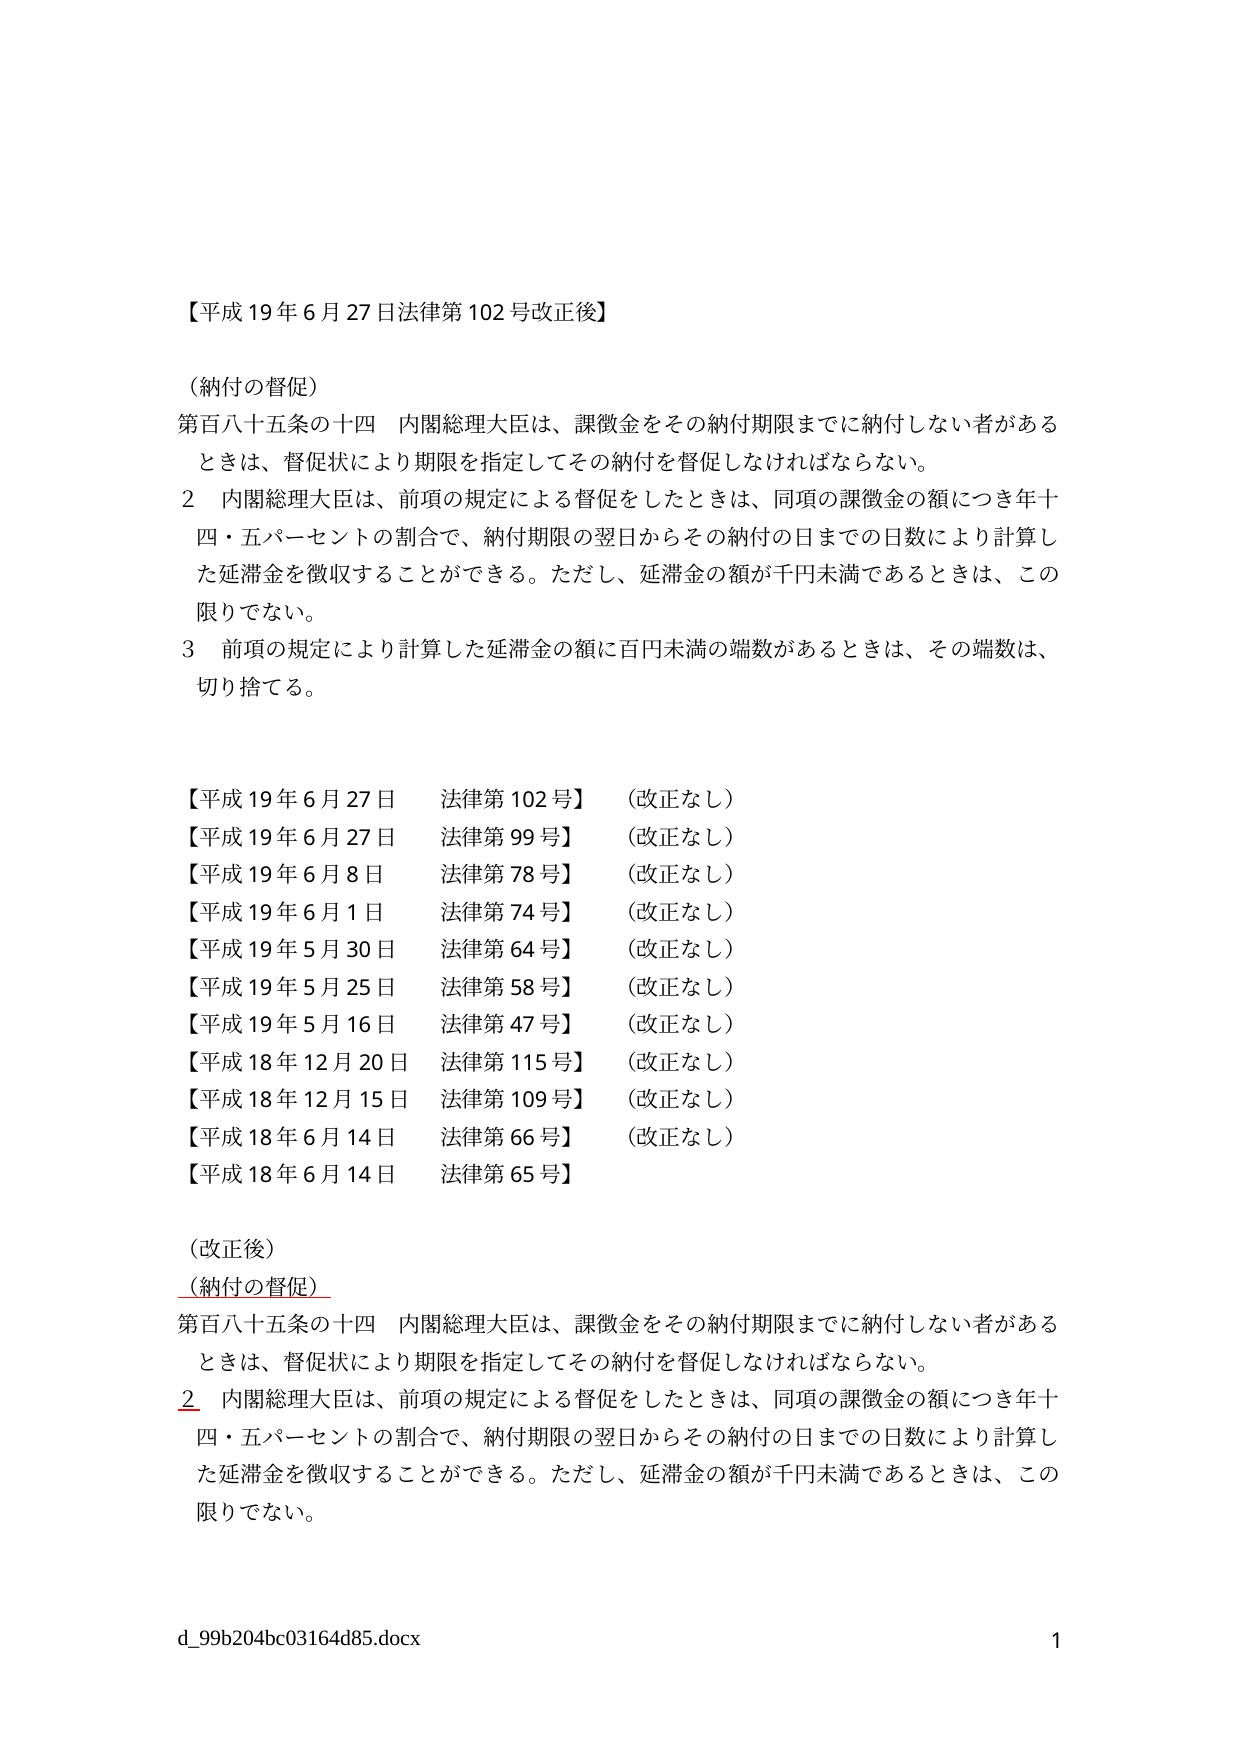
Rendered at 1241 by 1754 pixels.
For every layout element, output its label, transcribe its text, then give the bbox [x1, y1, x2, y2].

text （納付の督促） [177, 367, 1063, 404]
text 【平成19年6月1日 法律第74号】 （改正なし） [177, 892, 1063, 929]
text 【平成19年5月30日 法律第64号】 （改正なし） [177, 929, 1063, 967]
text （納付の督促） [177, 1267, 1063, 1304]
text 【平成19年6月27日 法律第102号】 （改正なし） [177, 779, 1063, 817]
text 【平成18年12月15日 法律第109号】 （改正なし） [177, 1079, 1063, 1117]
text 【平成19年6月27日法律第102号改正後】 [177, 292, 1063, 329]
text （改正後） [177, 1229, 1063, 1267]
text 【平成18年6月14日 法律第65号】 [177, 1154, 1063, 1192]
text ２ 内閣総理大臣は、前項の規定による督促をしたときは、同項の課徴金の額につき年十四・五パーセントの割合で、納付期限の翌日からその納付の日までの日数により計算した延滞金を徴収することができる。ただし、延滞金の額が千円未満であるときは、この限りでない。 [177, 1379, 1063, 1529]
text 【平成19年5月16日 法律第47号】 （改正なし） [177, 1004, 1063, 1042]
text ２ 内閣総理大臣は、前項の規定による督促をしたときは、同項の課徴金の額につき年十四・五パーセントの割合で、納付期限の翌日からその納付の日までの日数により計算した延滞金を徴収することができる。ただし、延滞金の額が千円未満であるときは、この限りでない。 [177, 479, 1063, 629]
text 第百八十五条の十四 内閣総理大臣は、課徴金をその納付期限までに納付しない者があるときは、督促状により期限を指定してその納付を督促しなければならない。 [177, 404, 1063, 479]
text 【平成19年6月8日 法律第78号】 （改正なし） [177, 854, 1063, 892]
text 【平成19年6月27日 法律第99号】 （改正なし） [177, 817, 1063, 854]
text 【平成18年12月20日 法律第115号】 （改正なし） [177, 1042, 1063, 1079]
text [177, 1304, 1063, 1379]
text ３ 前項の規定により計算した延滞金の額に百円未満の端数があるときは、その端数は、切り捨てる。 [177, 629, 1063, 704]
text 【平成18年6月14日 法律第66号】 （改正なし） [177, 1117, 1063, 1154]
text 【平成19年5月25日 法律第58号】 （改正なし） [177, 967, 1063, 1004]
